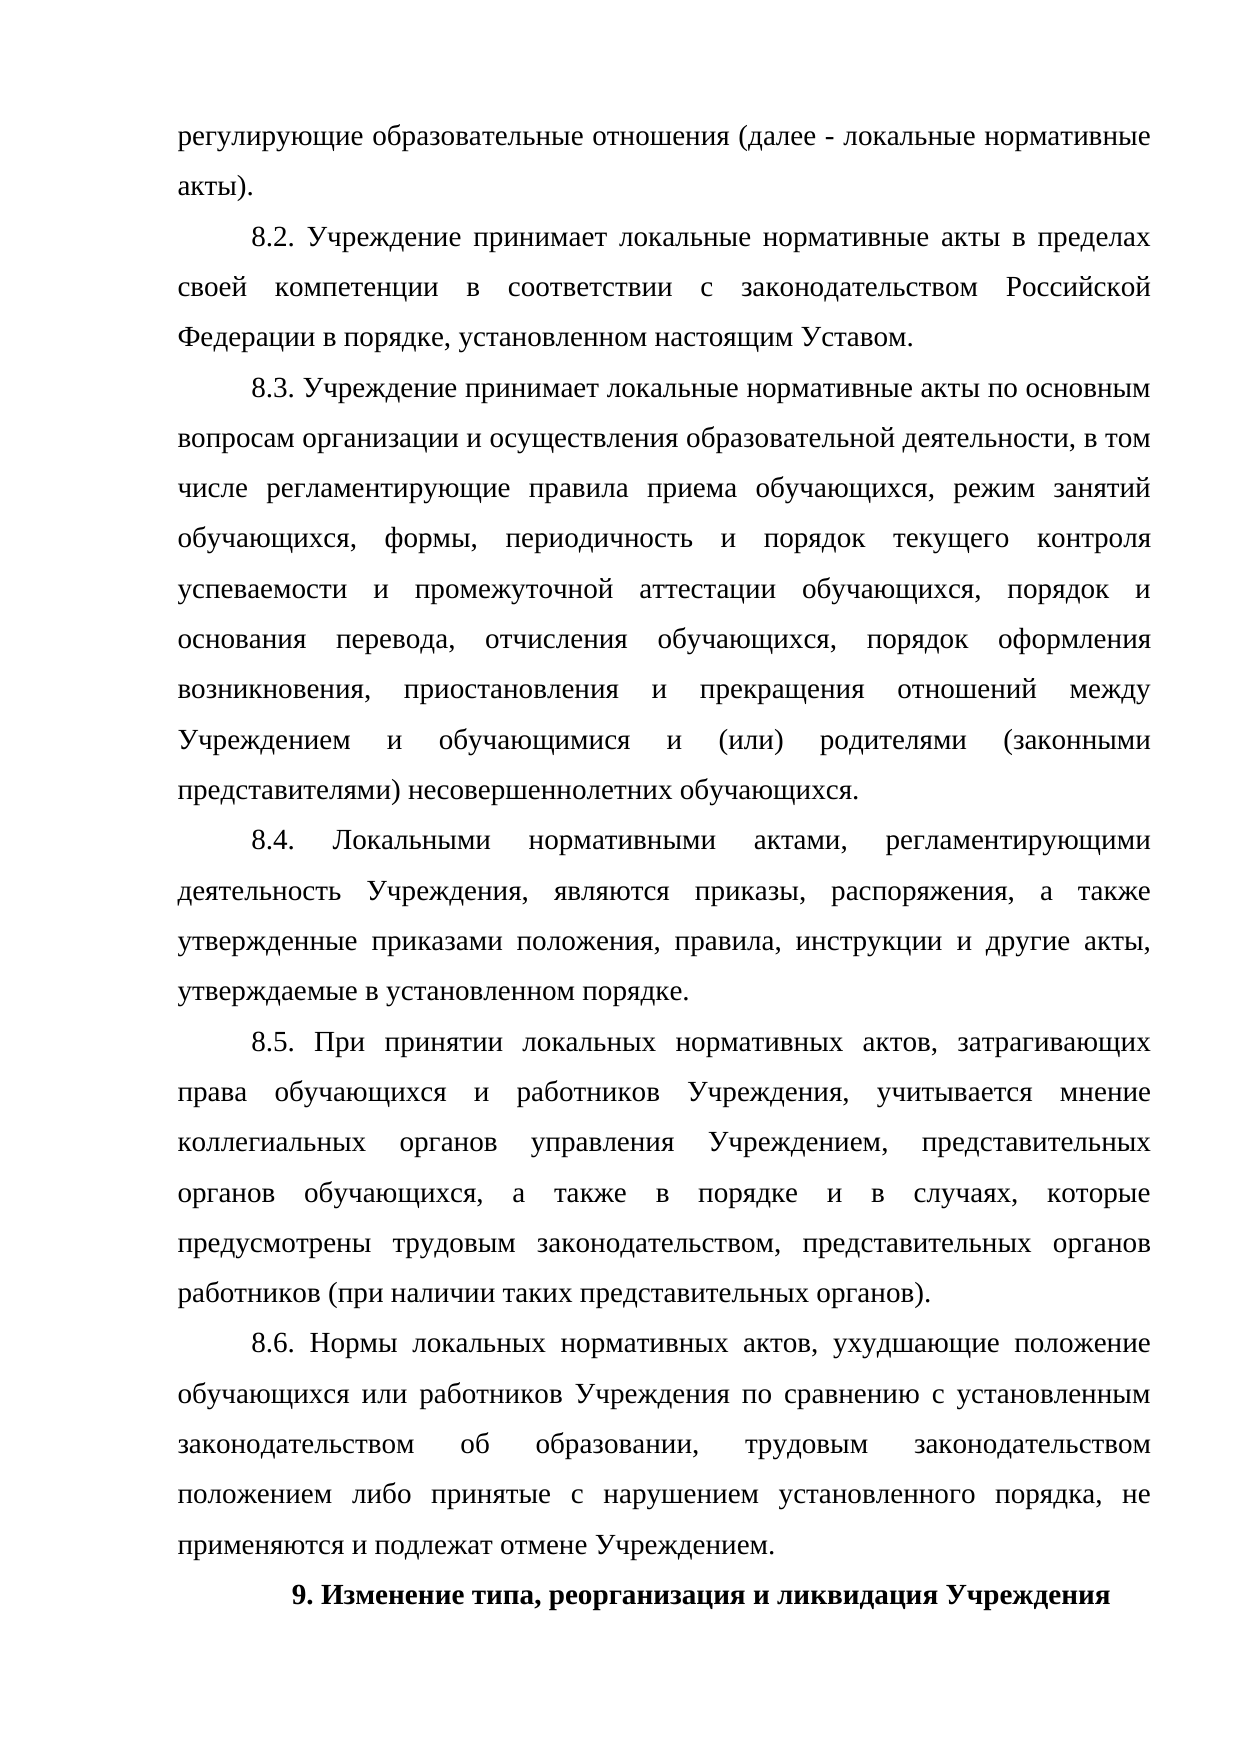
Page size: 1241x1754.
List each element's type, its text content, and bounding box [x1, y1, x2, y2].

list 8.3. Учреждение принимает локальные нормативные акты по основным вопросам организации и осуществления образовательной деятельности, в том числе регламентирующие правила приема обучающихся, режим занятий обучающихся, формы, периодичность и порядок текущего контроля успеваемости и промежуточной аттестации обучающихся, порядок и основания перевода, отчисления обучающихся, порядок оформления возникновения, приостановления и прекращения отношений между Учреждением и обучающимися и (или) родителями (законными представителями) несовершеннолетних обучающихся. [177, 370, 1152, 806]
list 8.2. Учреждение принимает локальные нормативные акты в пределах своей компетенции в соответствии с законодательством Российской Федерации в порядке, установленном настоящим Уставом. [177, 219, 1152, 353]
list 8.6. Нормы локальных нормативных актов, ухудшающие положение обучающихся или работников Учреждения по сравнению с установленным законодательством об образовании, трудовым законодательством положением либо принятые с нарушением установленного порядка, не применяются и подлежат отмене Учреждением. [177, 1326, 1152, 1560]
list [177, 118, 1152, 202]
list 8.5. При принятии локальных нормативных актов, затрагивающих права обучающихся и работников Учреждения, учитывается мнение коллегиальных органов управления Учреждением, представительных органов обучающихся, а также в порядке и в случаях, которые предусмотрены трудовым законодательством, представительных органов работников (при наличии таких представительных органов). [177, 1024, 1152, 1309]
list 8.4. Локальными нормативными актами, регламентирующими деятельность Учреждения, являются приказы, распоряжения, а также утвержденные приказами положения, правила, инструкции и другие акты, утверждаемые в установленном порядке. [177, 822, 1152, 1007]
text 9. Изменение типа, реорганизация и ликвидация Учреждения [177, 1577, 1152, 1611]
